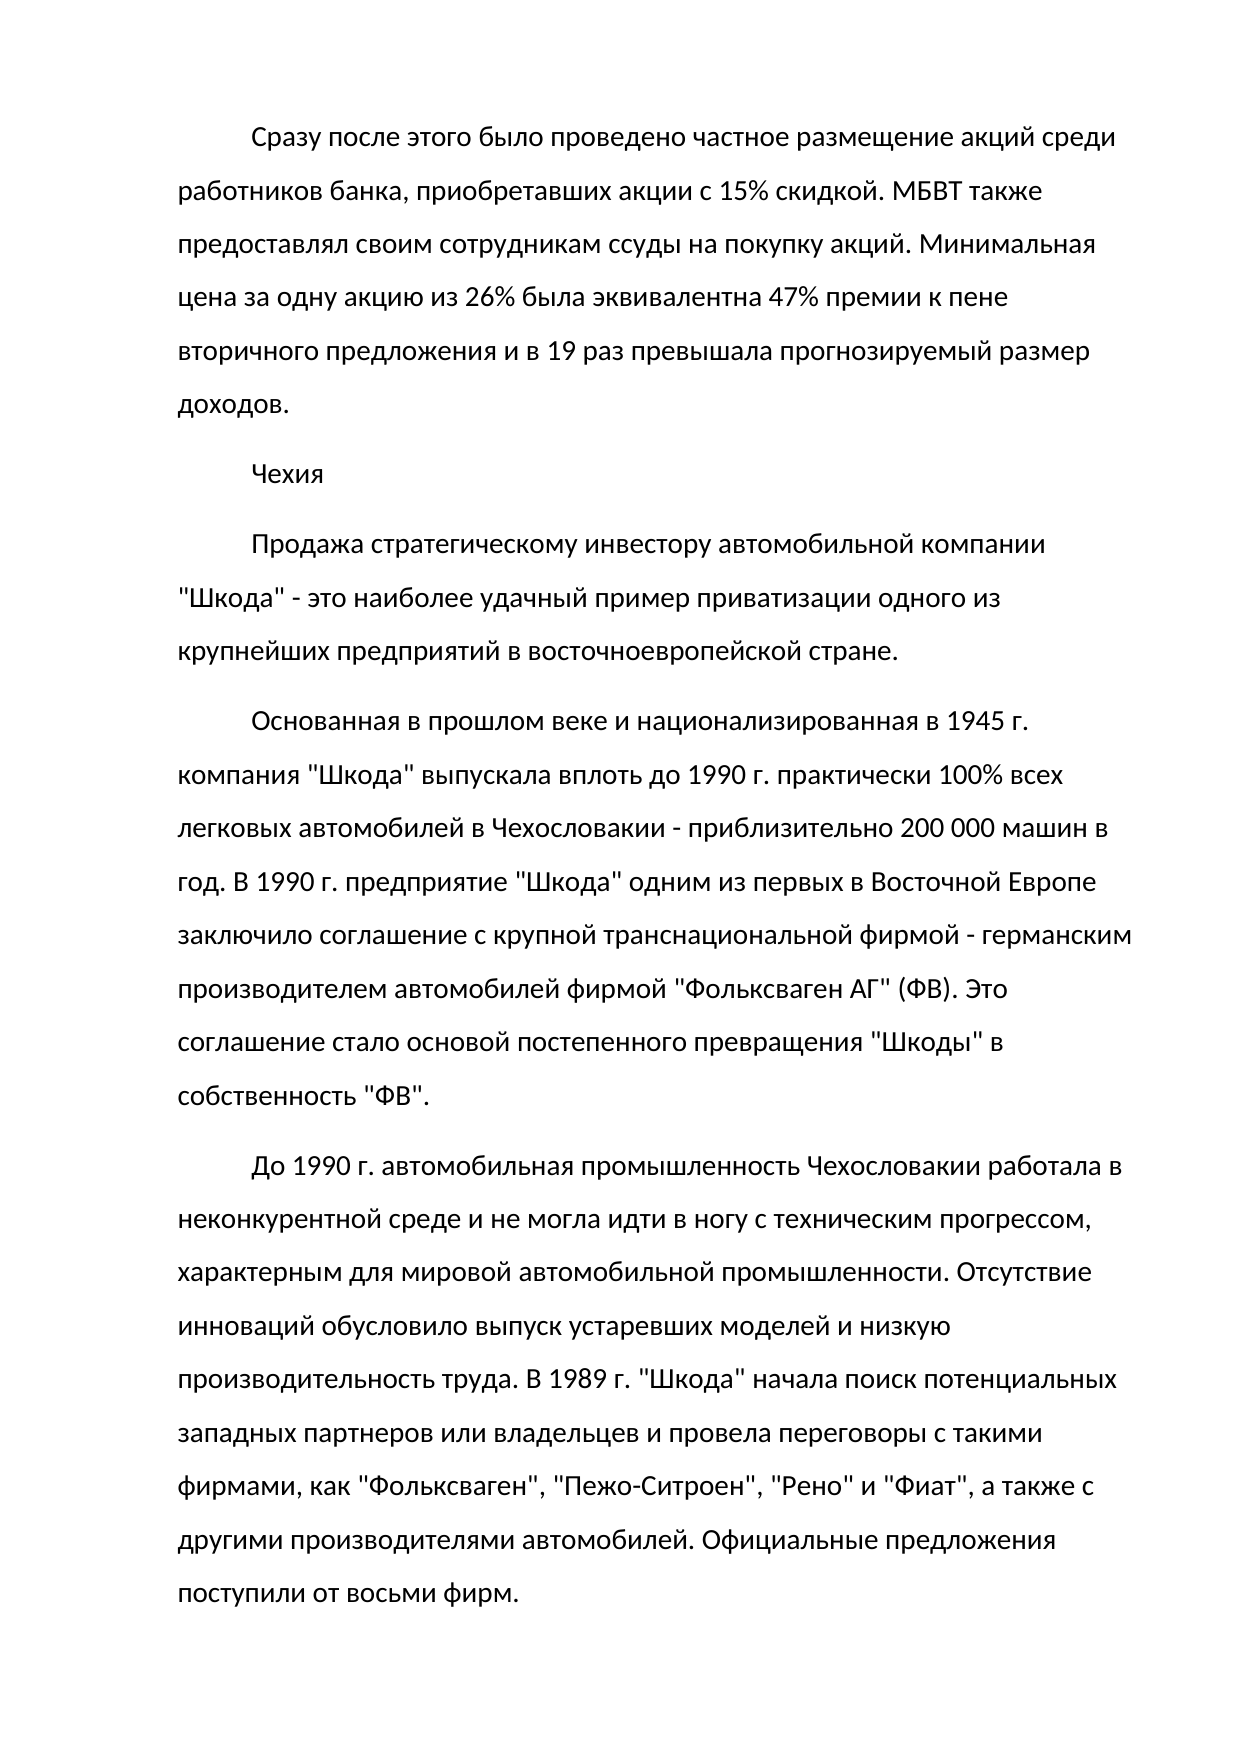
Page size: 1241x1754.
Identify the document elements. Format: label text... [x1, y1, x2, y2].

text Чехия [177, 455, 1152, 491]
text Основанная в прошлом веке и национализированная в 1945 г. компания "Шкода" выпускала вплоть до 1990 г. практически 100% всех легковых автомобилей в Чехословакии - приблизительно 200 000 машин в год. В 1990 г. предприятие "Шкода" одним из первых в Восточной Европе заключило соглашение с крупной транснациональной фирмой - германским производителем автомобилей фирмой "Фольксваген АГ" (ФВ). Это соглашение стало основой постепенного превращения "Шкоды" в собственность "ФВ". [177, 702, 1152, 1112]
text Сразу после этого было проведено частное размещение акций среди работников банка, приобретавших акции с 15% скидкой. МБВТ также предоставлял своим сотрудникам ссуды на покупку акций. Минимальная цена за одну акцию из 26% была эквивалентна 47% премии к пене вторичного предложения и в 19 раз превышала прогнозируемый размер доходов. [177, 118, 1152, 421]
text До 1990 г. автомобильная промышленность Чехословакии работала в неконкурентной среде и не могла идти в ногу с техническим прогрессом, характерным для мировой автомобильной промышленности. Отсутствие инноваций обусловило выпуск устаревших моделей и низкую производительность труда. В 1989 г. "Шкода" начала поиск потенциальных западных партнеров или владельцев и провела переговоры с такими фирмами, как "Фольксваген", "Пежо-Ситроен", "Рено" и "Фиат", а также с другими производителями автомобилей. Официальные предложения поступили от восьми фирм. [177, 1147, 1152, 1610]
text Продажа стратегическому инвестору автомобильной компании "Шкода" - это наиболее удачный пример приватизации одного из крупнейших предприятий в восточноевропейской стране. [177, 526, 1152, 668]
